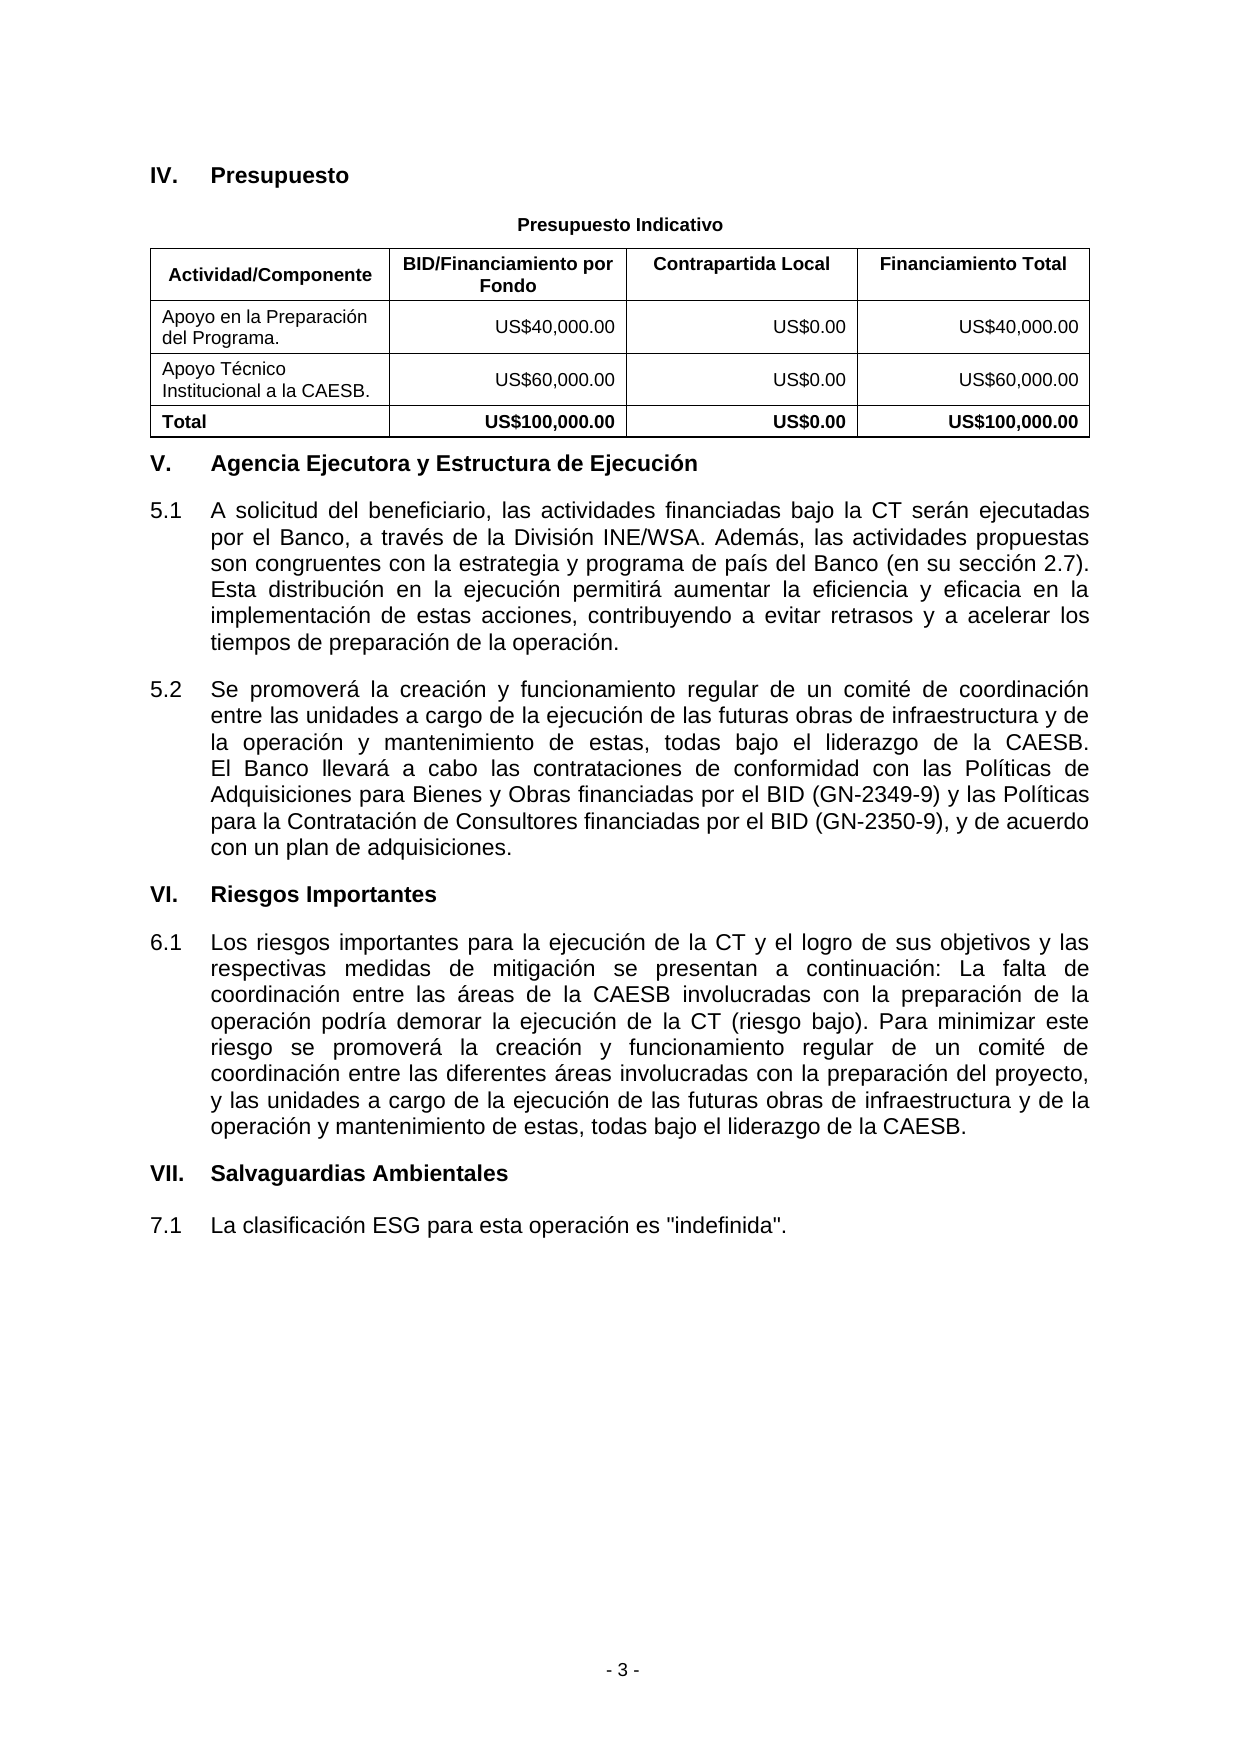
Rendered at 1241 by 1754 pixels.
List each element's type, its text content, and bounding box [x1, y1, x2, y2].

table_cell US$40,000.00 [390, 301, 626, 353]
table_cell US$0.00 [627, 406, 857, 436]
table_cell Apoyo Técnico Institucional a la CAESB. [151, 354, 389, 405]
table_header BID/Financiamiento por Fondo [390, 249, 626, 300]
table_cell US$100,000.00 [390, 406, 626, 436]
text V. Agencia Ejecutora y Estructura de Ejecución [150, 450, 1090, 476]
text IV. Presupuesto [150, 162, 1090, 189]
table_cell US$0.00 [627, 301, 857, 353]
table_header Contrapartida Local [627, 249, 857, 300]
table_cell US$40,000.00 [858, 301, 1089, 353]
text 5.2 Se promoverá la creación y funcionamiento regular de un comité de coordinación entre las unidades a cargo de la ejecución de las futuras obras de infraestructura y de la operación y mantenimiento de estas, todas bajo el liderazgo de la CAESB. El Banco llevará a cabo las contrataciones de conformidad con las Políticas de Adquisiciones para Bienes y Obras financiadas por el BID (GN-2349-9) y las Políticas para la Contratación de Consultores financiadas por el BID (GN-2350-9), y de acuerdo con un plan de adquisiciones. [150, 676, 1090, 861]
text 5.1 A solicitud del beneficiario, las actividades financiadas bajo la CT serán ejecutadas por el Banco, a través de la División INE/WSA. Además, las actividades propuestas son congruentes con la estrategia y programa de país del Banco (en su sección 2.7). Esta distribución en la ejecución permitirá aumentar la eficiencia y eficacia en la implementación de estas acciones, contribuyendo a evitar retrasos y a acelerar los tiempos de preparación de la operación. [150, 497, 1090, 655]
text 7.1 La clasificación ESG para esta operación es "indefinida". [150, 1212, 1090, 1238]
table_cell US$60,000.00 [390, 354, 626, 405]
text VII. Salvaguardias Ambientales [150, 1160, 1090, 1187]
table_header Financiamiento Total [858, 249, 1089, 300]
table_cell US$100,000.00 [858, 406, 1089, 436]
table_cell US$60,000.00 [858, 354, 1089, 405]
table_cell US$0.00 [627, 354, 857, 405]
text Presupuesto Indicativo [150, 214, 1090, 235]
table_header Actividad/Componente [151, 249, 389, 300]
text 6.1 Los riesgos importantes para la ejecución de la CT y el logro de sus objetivos y las respectivas medidas de mitigación se presentan a continuación: La falta de coordinación entre las áreas de la CAESB involucradas con la preparación de la operación podría demorar la ejecución de la CT (riesgo bajo). Para minimizar este riesgo se promoverá la creación y funcionamiento regular de un comité de coordinación entre las diferentes áreas involucradas con la preparación del proyecto, y las unidades a cargo de la ejecución de las futuras obras de infraestructura y de la operación y mantenimiento de estas, todas bajo el liderazgo de la CAESB. [150, 928, 1090, 1139]
text VI. Riesgos Importantes [150, 881, 1090, 908]
table_cell Total [151, 406, 389, 436]
table_cell Apoyo en la Preparación del Programa. [151, 301, 389, 353]
